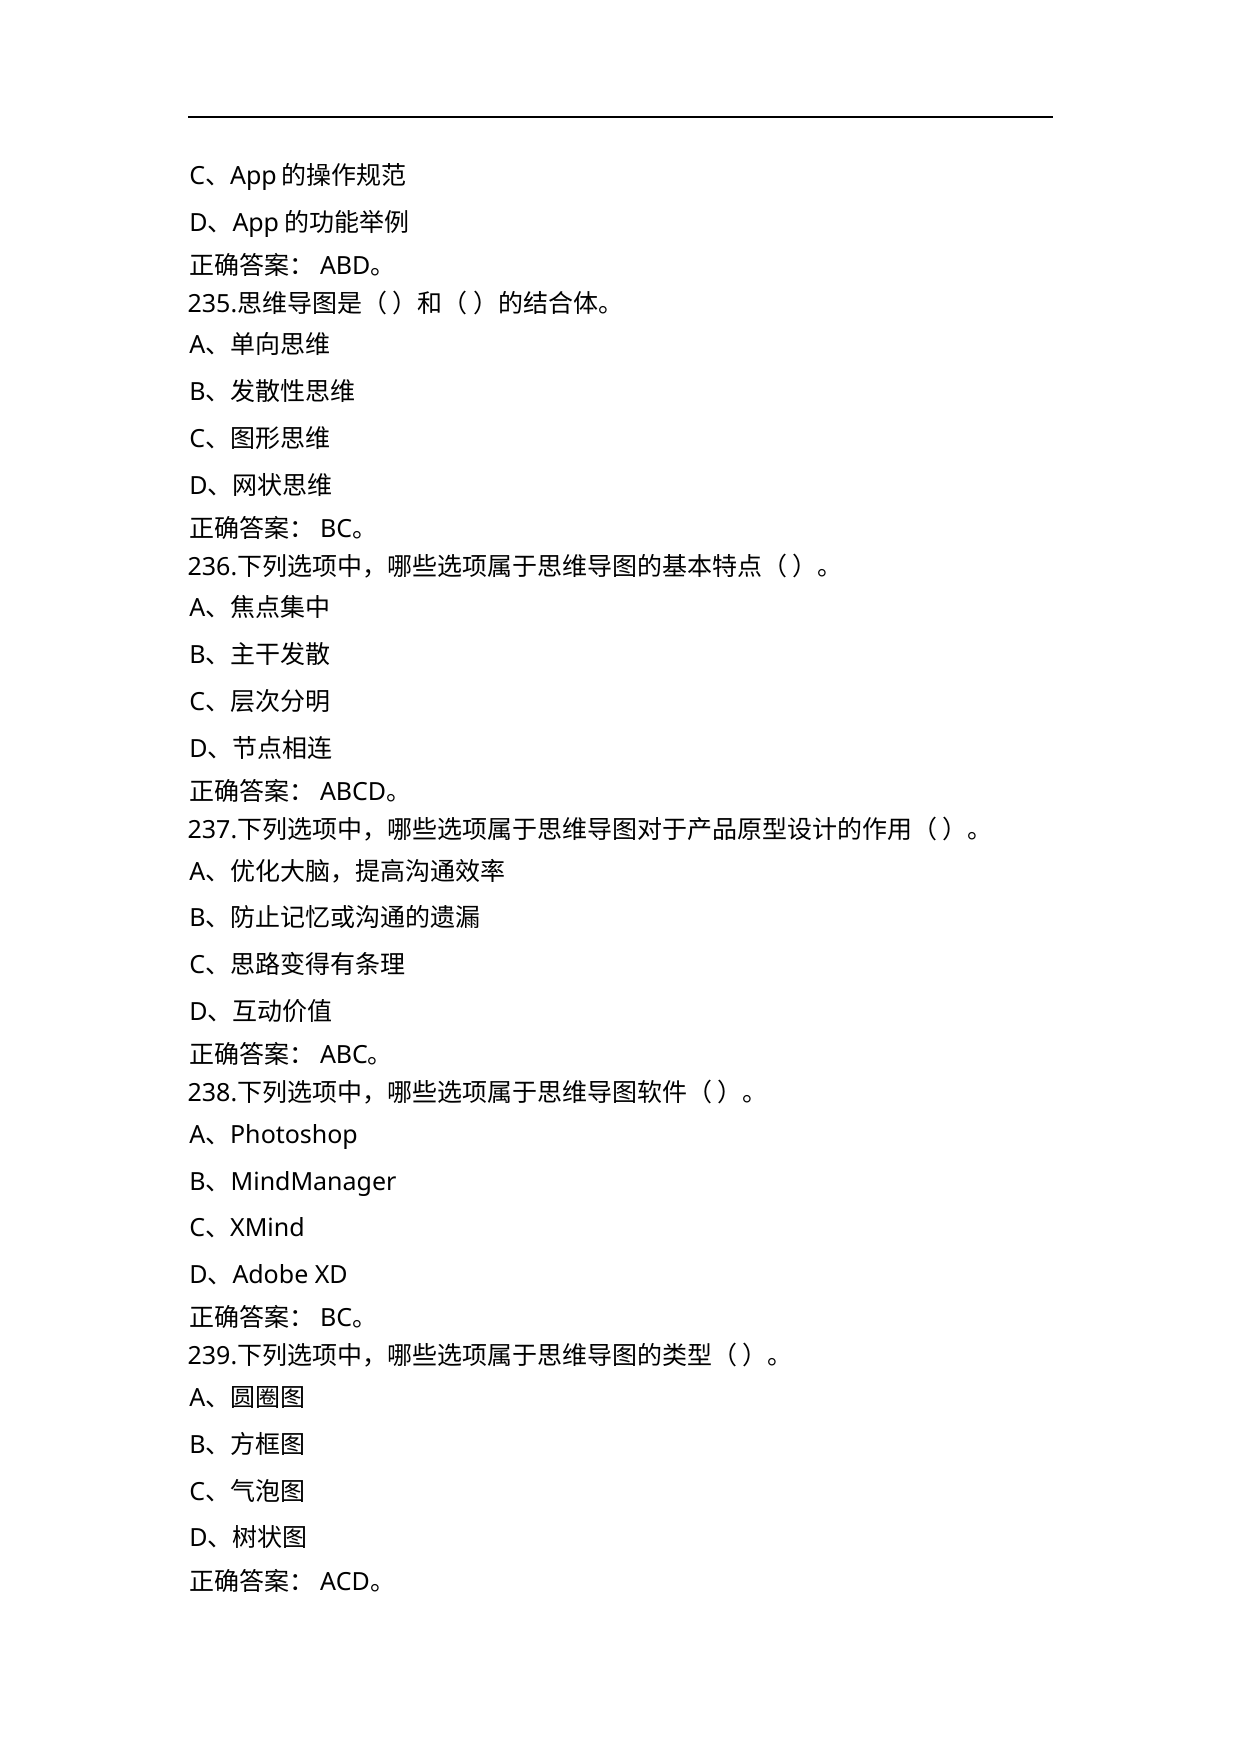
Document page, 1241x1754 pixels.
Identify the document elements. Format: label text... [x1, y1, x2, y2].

table_cell C、App的操作规范 [188, 150, 1053, 197]
table_header A、焦点集中 [188, 583, 1053, 629]
table_cell C、XMind [188, 1203, 1053, 1249]
table_header A、Photoshop [188, 1109, 1053, 1156]
table_cell C、思路变得有条理 [188, 939, 1053, 986]
table_header A、优化大脑，提高沟通效率 [188, 846, 1053, 892]
table_cell D、节点相连 [188, 723, 1053, 770]
table_cell D、Adobe XD [188, 1249, 1053, 1296]
table_cell B、发散性思维 [188, 366, 1053, 413]
table_cell 正确答案： BC。 [188, 507, 1053, 546]
table_header A、单向思维 [188, 319, 1053, 366]
text 236.下列选项中，哪些选项属于思维导图的基本特点（ ）。 [187, 546, 1053, 582]
text 239.下列选项中，哪些选项属于思维导图的类型（ ）。 [187, 1336, 1053, 1372]
table_cell 正确答案： ACD。 [188, 1559, 1053, 1599]
table_cell 正确答案： BC。 [188, 1296, 1053, 1336]
table_cell D、树状图 [188, 1513, 1053, 1559]
table_cell D、App的功能举例 [188, 197, 1053, 244]
text 237.下列选项中，哪些选项属于思维导图对于产品原型设计的作用（ ）。 [187, 809, 1053, 846]
table_cell B、方框图 [188, 1419, 1053, 1466]
table_cell B、MindManager [188, 1156, 1053, 1202]
table_cell B、主干发散 [188, 629, 1053, 676]
text 235.思维导图是（ ）和（ ）的结合体。 [187, 283, 1053, 319]
table_cell C、图形思维 [188, 413, 1053, 460]
table_cell C、层次分明 [188, 676, 1053, 723]
table_cell B、防止记忆或沟通的遗漏 [188, 893, 1053, 939]
text 238.下列选项中，哪些选项属于思维导图软件（ ）。 [187, 1072, 1053, 1109]
table_cell 正确答案： ABD。 [188, 244, 1053, 283]
table_header A、圆圈图 [188, 1372, 1053, 1419]
table_cell D、互动价值 [188, 986, 1053, 1033]
table_cell D、网状思维 [188, 460, 1053, 507]
table_cell C、气泡图 [188, 1466, 1053, 1512]
table_cell 正确答案： ABCD。 [188, 770, 1053, 809]
table_cell 正确答案： ABC。 [188, 1033, 1053, 1072]
